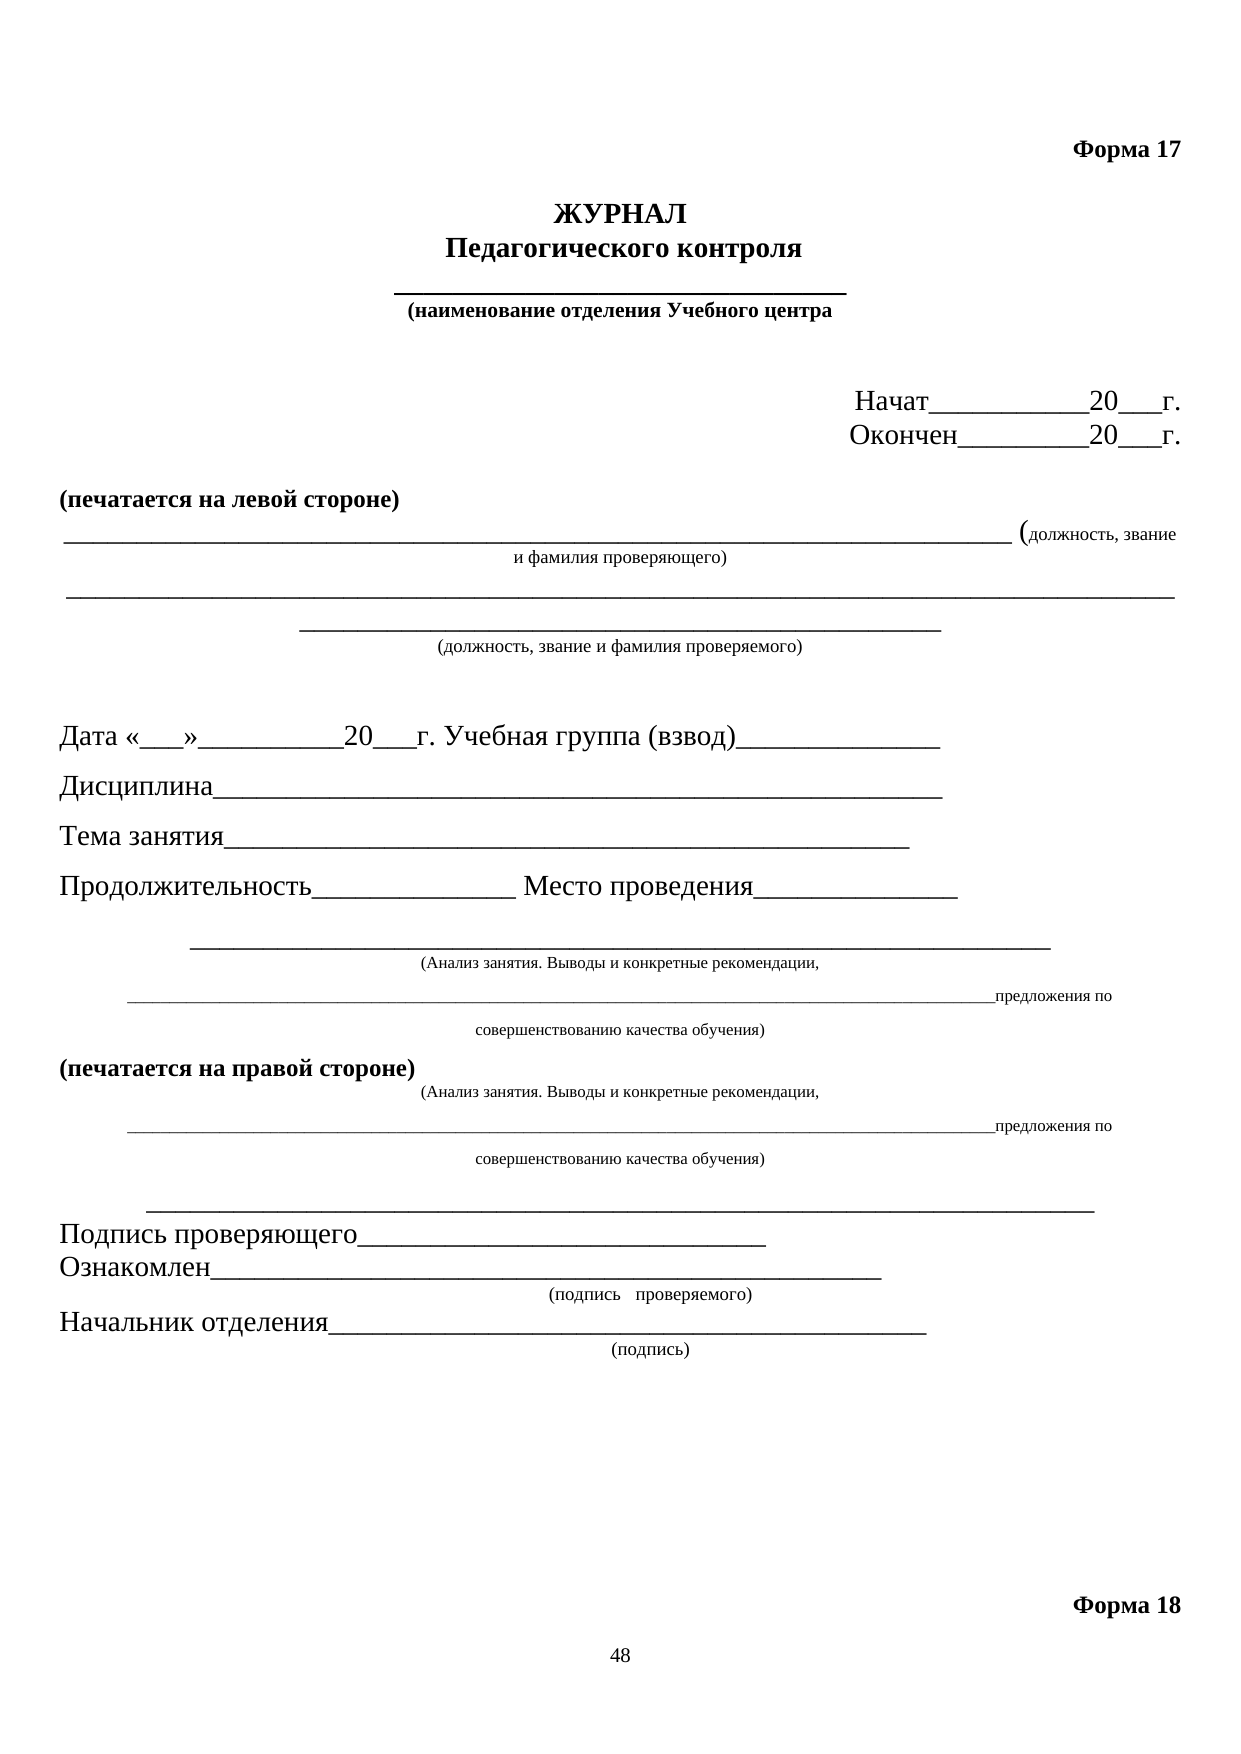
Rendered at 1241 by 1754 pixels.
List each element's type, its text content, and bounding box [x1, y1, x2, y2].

text Продолжительность______________ Место проведения______________ [59, 868, 1181, 902]
text ЖУРНАЛ [59, 197, 1181, 230]
text ________________________________________________________________________________________________________________________ [59, 568, 1181, 635]
text Педагогического контроля [59, 230, 1181, 264]
text _______________________________ [59, 264, 1181, 297]
text Начат___________20___г. [59, 383, 1181, 417]
text _________________________________________________________________ [59, 1182, 1181, 1216]
text Дата «___»__________20___г. Учебная группа (взвод)______________ [59, 718, 1181, 751]
text Ознакомлен______________________________________________ [59, 1249, 1181, 1283]
text _______________________________________________________________________________________________________предложения по совершенствованию качества обучения) [59, 1115, 1181, 1182]
text Форма 18 [59, 1590, 1181, 1618]
text Начальник отделения_________________________________________ [59, 1304, 1181, 1338]
text _________________________________________________________________ (должность, звание и фамилия проверяющего) [59, 513, 1181, 568]
text ___________________________________________________________ [59, 919, 1181, 952]
text Форма 17 [59, 134, 1181, 163]
text Окончен_________20___г. [59, 417, 1181, 451]
text Дисциплина__________________________________________________ [59, 768, 1181, 801]
text _______________________________________________________________________________________________________предложения по совершенствованию качества обучения) [59, 986, 1181, 1053]
text (печатается на левой стороне) [59, 484, 1181, 513]
text (подпись проверяемого) [59, 1283, 1181, 1304]
text (наименование отделения Учебного центра [59, 297, 1181, 340]
text Тема занятия_______________________________________________ [59, 818, 1181, 852]
text Подпись проверяющего____________________________ [59, 1216, 1181, 1249]
text (подпись) [59, 1338, 1181, 1360]
text (должность, звание и фамилия проверяемого) [59, 635, 1181, 657]
text (Анализ занятия. Выводы и конкретные рекомендации, [59, 1082, 1181, 1115]
text (печатается на правой стороне) [59, 1053, 1181, 1082]
text (Анализ занятия. Выводы и конкретные рекомендации, [59, 952, 1181, 986]
